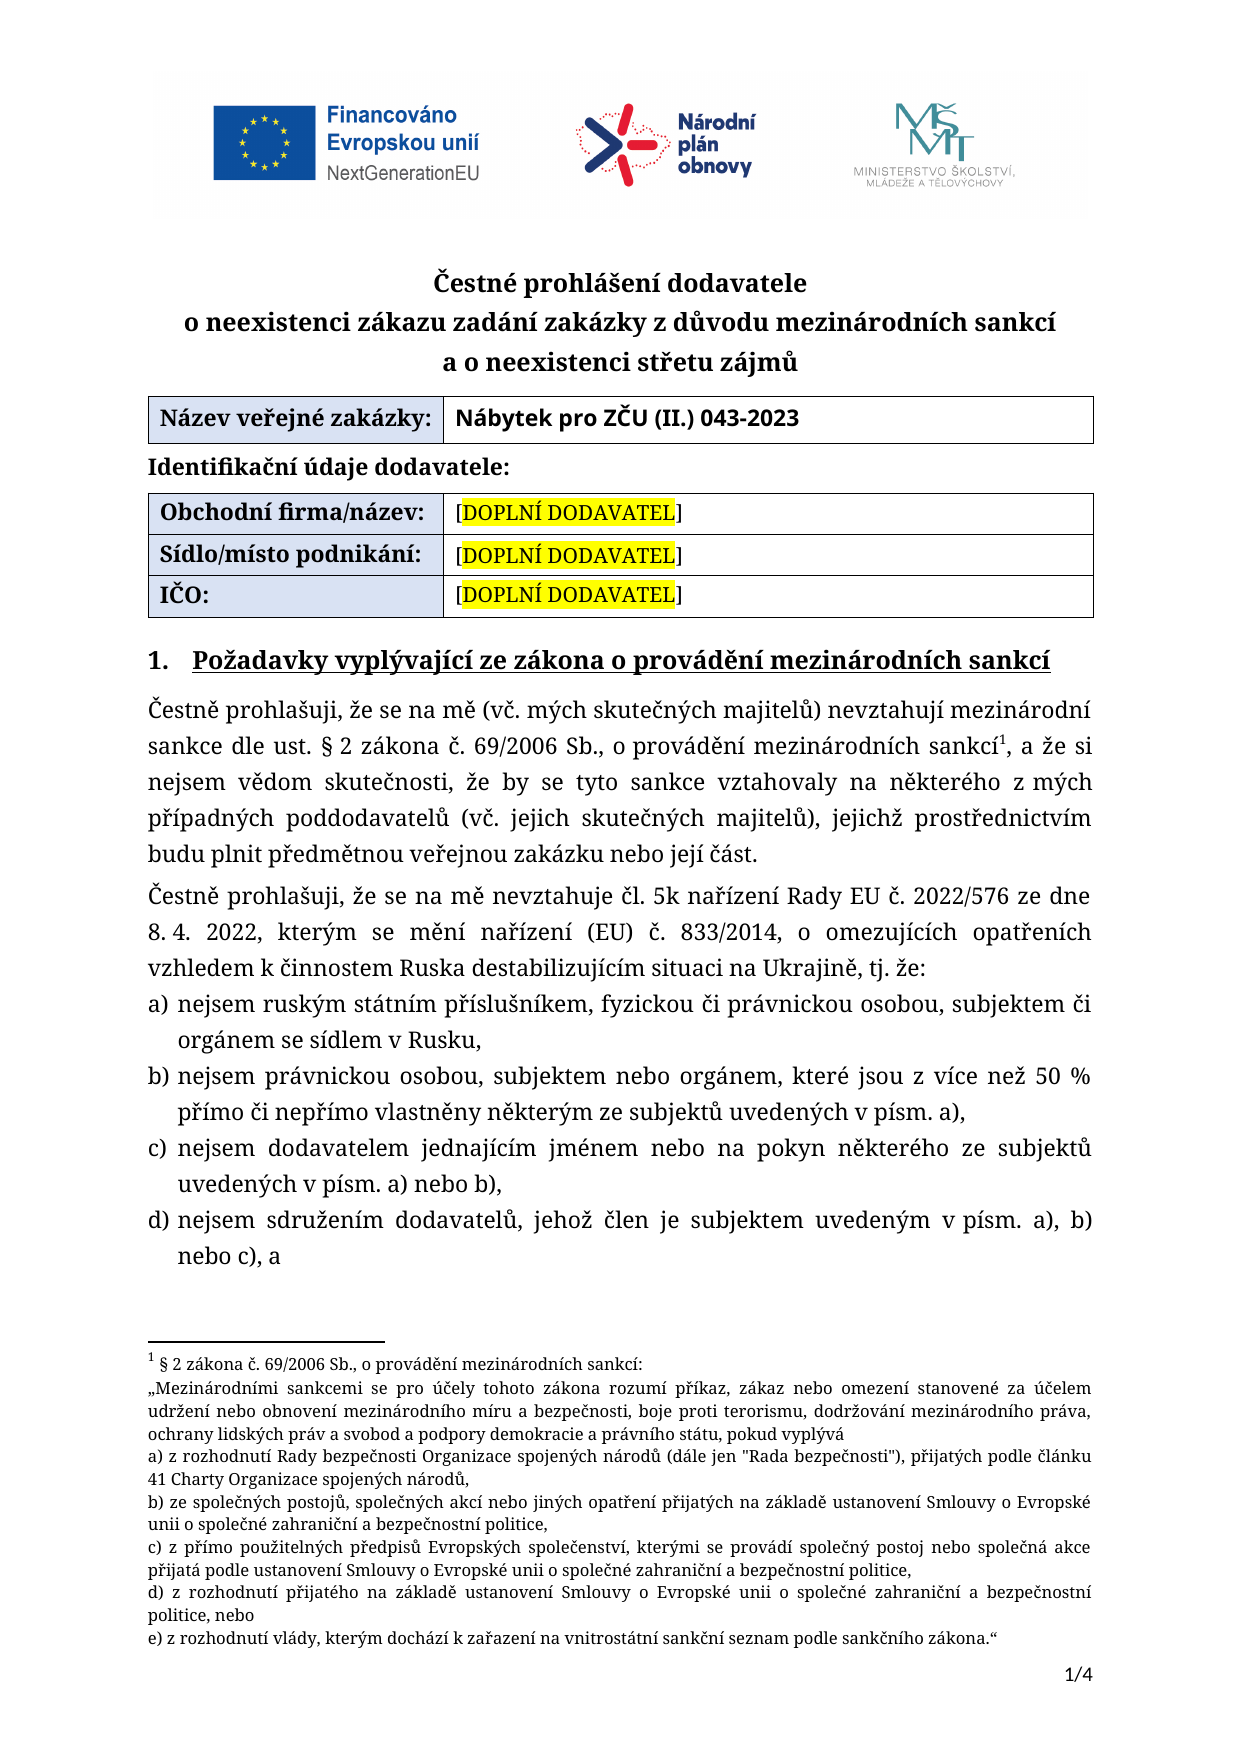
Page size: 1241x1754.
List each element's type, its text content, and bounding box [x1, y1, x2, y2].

table_cell Sídlo/místo podnikání: [149, 535, 443, 575]
text Čestně prohlašuji, že se na mě (vč. mých skutečných majitelů) nevztahují mezinárodní sankce dle ust. § 2 zákona č. 69/2006 Sb., o provádění mezinárodních sankcí, a že si nejsem vědom skutečnosti, že by se tyto sankce vztahovaly na některého z mých případných poddodavatelů (vč. jejich skutečných majitelů), jejichž prostřednictvím budu plnit předmětnou veřejnou zakázku nebo její část. [148, 694, 1093, 869]
table_header Název veřejné zakázky: [149, 397, 443, 443]
text Čestně prohlašuji, že se na mě nevztahuje čl. 5k nařízení Rady EU č. 2022/576 ze dne 8. 4. 2022, kterým se mění nařízení (EU) č. 833/2014, o omezujících opatřeních vzhledem k činnostem Ruska destabilizujícím situaci na Ukrajině, tj. že: [148, 880, 1093, 983]
table_header Obchodní firma/název: [149, 494, 443, 534]
list nejsem dodavatelem jednajícím jménem nebo na pokyn některého ze subjektů uvedených v písm. a) nebo b), [148, 1132, 1093, 1199]
table_header Nábytek pro ZČU (II.) 043-2023 [444, 397, 1093, 443]
list nejsem ruským státním příslušníkem, fyzickou či právnickou osobou, subjektem či orgánem se sídlem v Rusku, [148, 988, 1093, 1055]
text o neexistenci zákazu zadání zakázky z důvodu mezinárodních sankcí a o neexistenci střetu zájmů [148, 305, 1093, 378]
table_cell [DOPLNÍ DODAVATEL] [444, 576, 1093, 617]
table_cell IČO: [149, 576, 443, 617]
list nejsem právnickou osobou, subjektem nebo orgánem, které jsou z více než 50 % přímo či nepřímo vlastněny některým ze subjektů uvedených v písm. a), [148, 1060, 1093, 1127]
picture [152, 71, 1088, 219]
list nejsem sdružením dodavatelů, jehož člen je subjektem uvedeným v písm. a), b) nebo c), a [148, 1204, 1093, 1271]
table_header [DOPLNÍ DODAVATEL] [444, 494, 1093, 534]
text Identifikační údaje dodavatele: [148, 450, 1093, 482]
text Čestné prohlášení dodavatele [148, 266, 1093, 300]
subtitle 1. Požadavky vyplývající ze zákona o provádění mezinárodních sankcí [148, 643, 1093, 677]
table_cell [DOPLNÍ DODAVATEL] [444, 535, 1093, 575]
